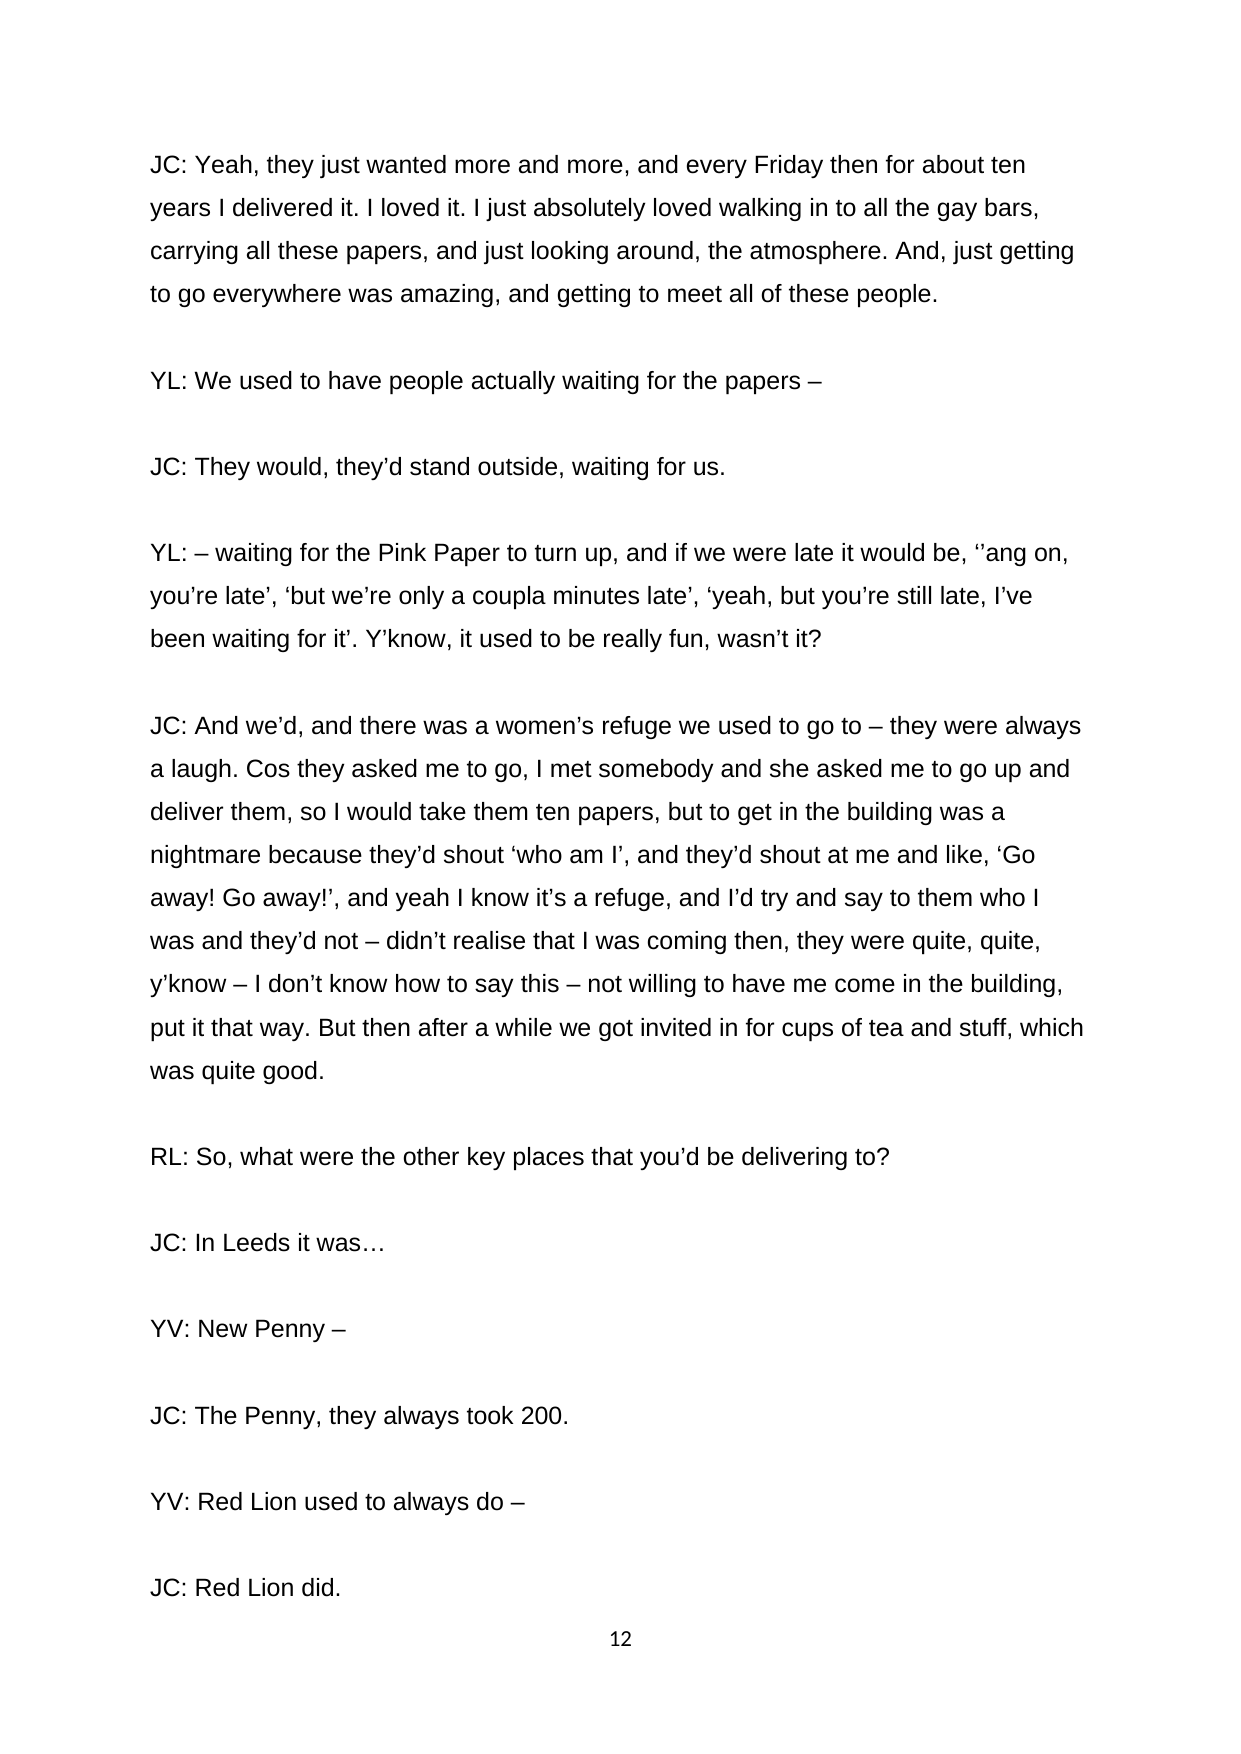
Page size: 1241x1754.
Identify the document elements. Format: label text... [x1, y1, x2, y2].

text JC: In Leeds it was… [150, 1228, 1090, 1257]
text YL: – waiting for the Pink Paper to turn up, and if we were late it would be, ‘’ang on, you’re late’, ‘but we’re only a coupla minutes late’, ‘yeah, but you’re still late, I’ve been waiting for it’. Y’know, it used to be really fun, wasn’t it? [150, 538, 1090, 653]
text JC: And we’d, and there was a women’s refuge we used to go to – they were always a laugh. Cos they asked me to go, I met somebody and she asked me to go up and deliver them, so I would take them ten papers, but to get in the building was a nightmare because they’d shout ‘who am I’, and they’d shout at me and like, ‘Go away! Go away!’, and yeah I know it’s a refuge, and I’d try and say to them who I was and they’d not – didn’t realise that I was coming then, they were quite, quite, y’know – I don’t know how to say this – not willing to have me come in the building, put it that way. But then after a while we got invited in for cups of tea and stuff, which was quite good. [150, 711, 1090, 1084]
text JC: They would, they’d stand outside, waiting for us. [150, 452, 1090, 481]
text JC: Red Lion did. [150, 1573, 1090, 1602]
text RL: So, what were the other key places that you’d be delivering to? [150, 1142, 1090, 1171]
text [150, 150, 1090, 308]
text YV: New Penny – [150, 1314, 1090, 1343]
text YV: Red Lion used to always do – [150, 1487, 1090, 1516]
text JC: The Penny, they always took 200. [150, 1401, 1090, 1429]
text YL: We used to have people actually waiting for the papers – [150, 366, 1090, 394]
